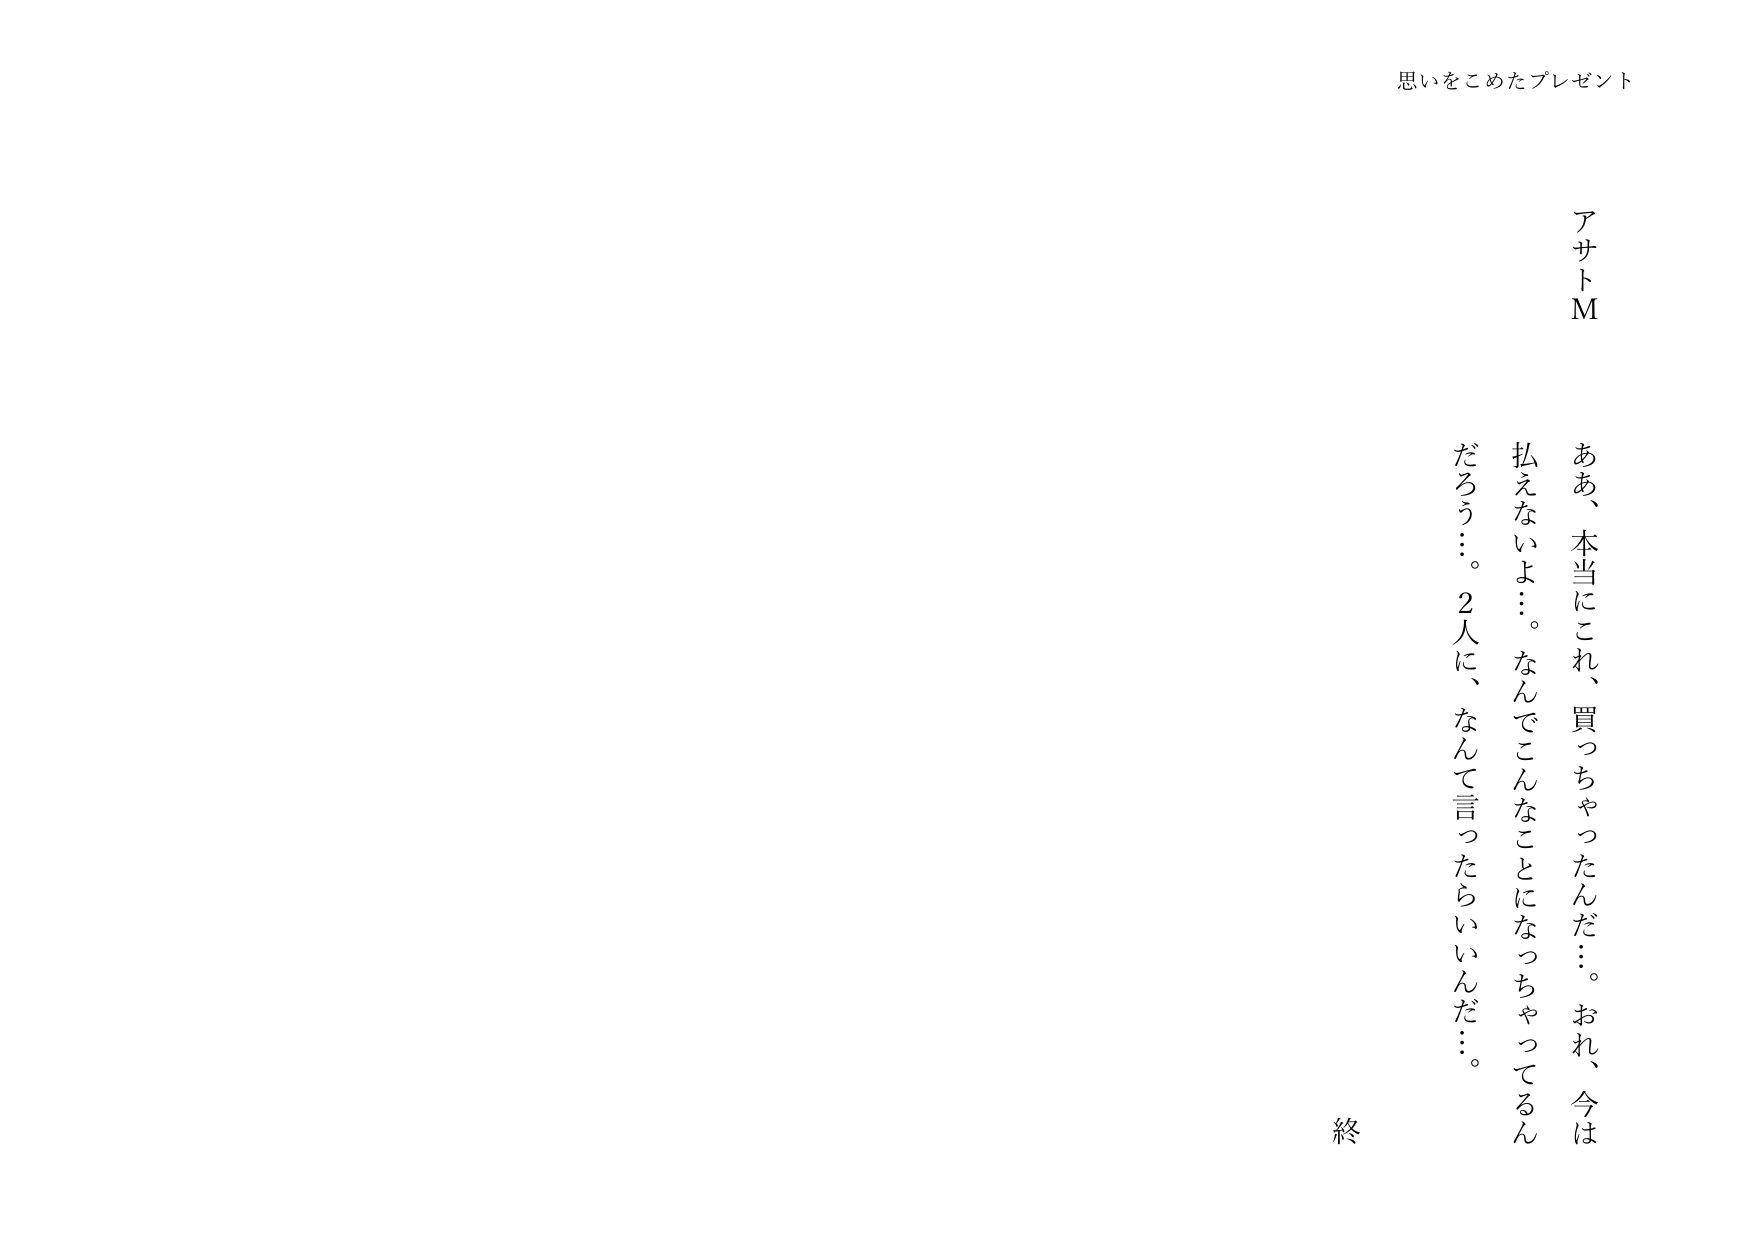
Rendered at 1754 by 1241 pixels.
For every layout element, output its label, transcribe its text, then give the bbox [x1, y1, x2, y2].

text アサトＭ ああ、本当にこれ、買っちゃったんだ…。おれ、今は払えないよ…。なんでこんなことになっちゃってるんだろう…。２人に、なんて言ったらいいんだ…。 [1443, 207, 1622, 1146]
text 終 [1324, 207, 1383, 1146]
